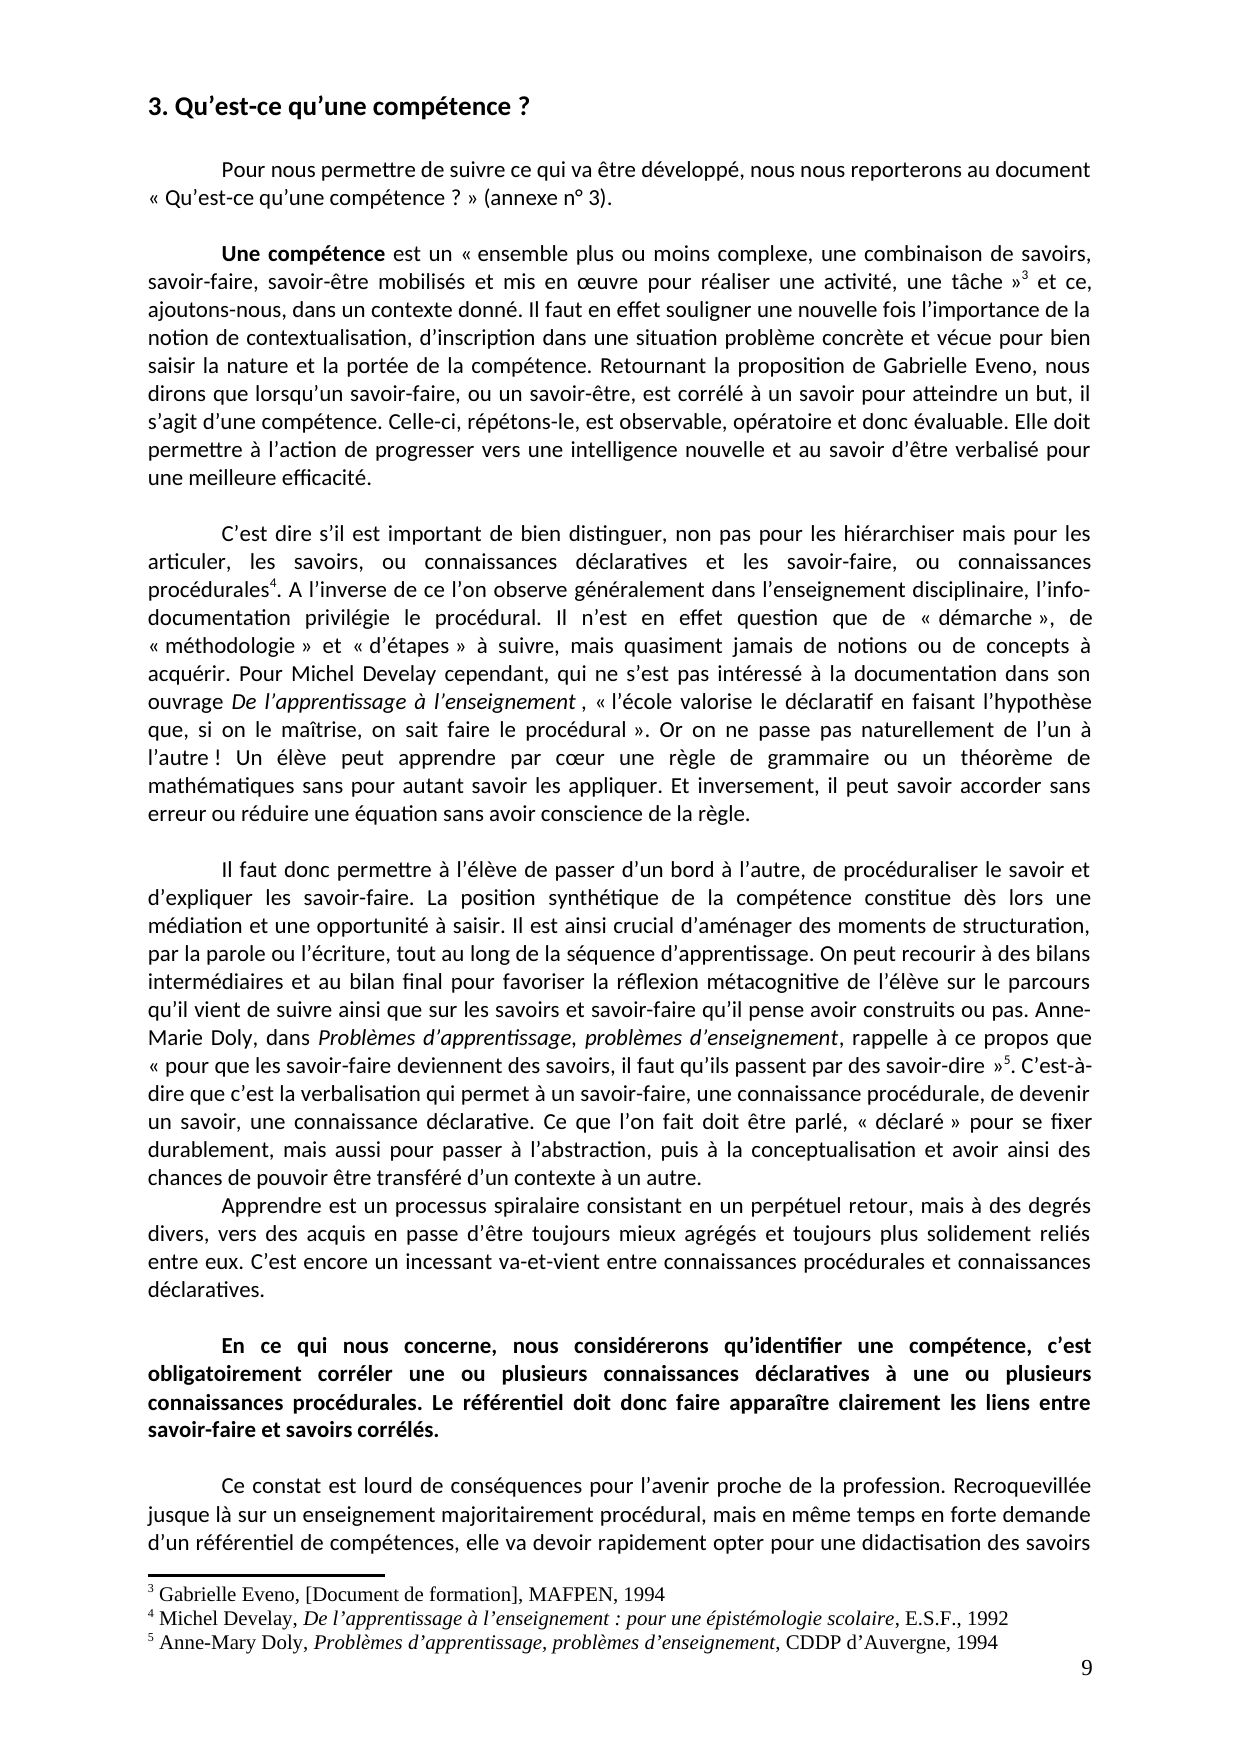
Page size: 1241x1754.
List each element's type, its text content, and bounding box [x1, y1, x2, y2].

text Il faut donc permettre à l’élève de passer d’un bord à l’autre, de procéduraliser le savoir et d’expliquer les savoir-faire. La position synthétique de la compétence constitue dès lors une médiation et une opportunité à saisir. Il est ainsi crucial d’aménager des moments de structuration, par la parole ou l’écriture, tout au long de la séquence d’apprentissage. On peut recourir à des bilans intermédiaires et au bilan final pour favoriser la réflexion métacognitive de l’élève sur le parcours qu’il vient de suivre ainsi que sur les savoirs et savoir-faire qu’il pense avoir construits ou pas. Anne-Marie Doly, dans Problèmes d’apprentissage, problèmes d’enseignement, rappelle à ce propos que « pour que les savoir-faire deviennent des savoirs, il faut qu’ils passent par des savoir-dire ». C’est-à-dire que c’est la verbalisation qui permet à un savoir-faire, une connaissance procédurale, de devenir un savoir, une connaissance déclarative. Ce que l’on fait doit être parlé, « déclaré » pour se fixer durablement, mais aussi pour passer à l’abstraction, puis à la conceptualisation et avoir ainsi des chances de pouvoir être transféré d’un contexte à un autre. [148, 855, 1092, 1191]
text Apprendre est un processus spiralaire consistant en un perpétuel retour, mais à des degrés divers, vers des acquis en passe d’être toujours mieux agrégés et toujours plus solidement reliés entre eux. C’est encore un incessant va-et-vient entre connaissances procédurales et connaissances déclaratives. [148, 1191, 1092, 1303]
text Pour nous permettre de suivre ce qui va être développé, nous nous reporterons au document « Qu’est-ce qu’une compétence ? » (annexe n° 3). [148, 155, 1092, 211]
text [148, 1472, 1092, 1556]
text 3. Qu’est-ce qu’une compétence ? [148, 89, 1092, 122]
text En ce qui nous concerne, nous considérerons qu’identifier une compétence, c’est obligatoirement corréler une ou plusieurs connaissances déclaratives à une ou plusieurs connaissances procédurales. Le référentiel doit donc faire apparaître clairement les liens entre savoir-faire et savoirs corrélés. [148, 1332, 1092, 1444]
text C’est dire s’il est important de bien distinguer, non pas pour les hiérarchiser mais pour les articuler, les savoirs, ou connaissances déclaratives et les savoir-faire, ou connaissances procédurales. A l’inverse de ce l’on observe généralement dans l’enseignement disciplinaire, l’info-documentation privilégie le procédural. Il n’est en effet question que de « démarche », de « méthodologie » et « d’étapes » à suivre, mais quasiment jamais de notions ou de concepts à acquérir. Pour Michel Develay cependant, qui ne s’est pas intéressé à la documentation dans son ouvrage De l’apprentissage à l’enseignement , « l’école valorise le déclaratif en faisant l’hypothèse que, si on le maîtrise, on sait faire le procédural ». Or on ne passe pas naturellement de l’un à l’autre ! Un élève peut apprendre par cœur une règle de grammaire ou un théorème de mathématiques sans pour autant savoir les appliquer. Et inversement, il peut savoir accorder sans erreur ou réduire une équation sans avoir conscience de la règle. [148, 519, 1092, 827]
text Une compétence est un « ensemble plus ou moins complexe, une combinaison de savoirs, savoir-faire, savoir-être mobilisés et mis en œuvre pour réaliser une activité, une tâche » et ce, ajoutons-nous, dans un contexte donné. Il faut en effet souligner une nouvelle fois l’importance de la notion de contextualisation, d’inscription dans une situation problème concrète et vécue pour bien saisir la nature et la portée de la compétence. Retournant la proposition de Gabrielle Eveno, nous dirons que lorsqu’un savoir-faire, ou un savoir-être, est corrélé à un savoir pour atteindre un but, il s’agit d’une compétence. Celle-ci, répétons-le, est observable, opératoire et donc évaluable. Elle doit permettre à l’action de progresser vers une intelligence nouvelle et au savoir d’être verbalisé pour une meilleure efficacité. [148, 239, 1092, 491]
